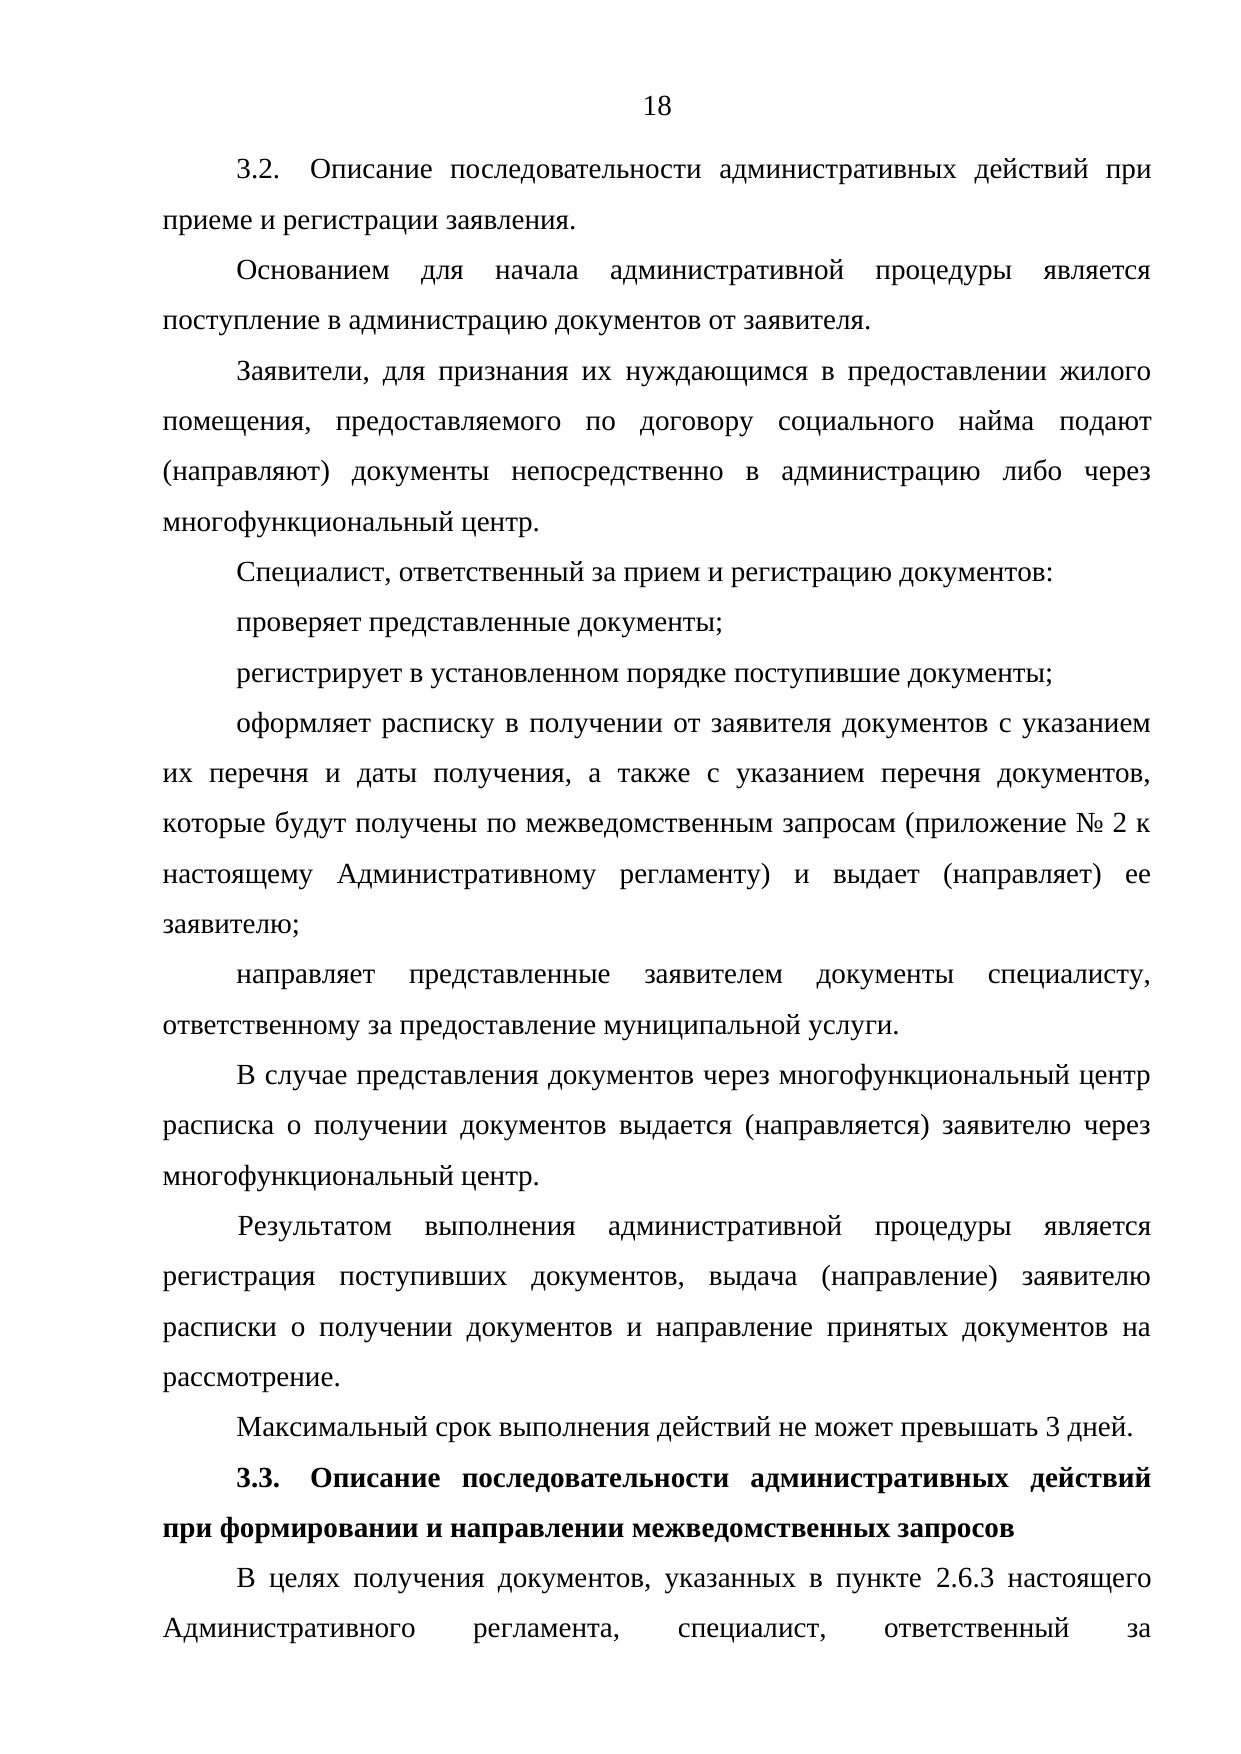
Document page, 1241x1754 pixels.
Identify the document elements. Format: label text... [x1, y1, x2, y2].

text проверяет представленные документы; [162, 604, 1152, 638]
text Заявители, для признания их нуждающимся в предоставлении жилого помещения, предоставляемого по договору социального найма подают (направляют) документы непосредственно в администрацию либо через многофункциональный центр. [162, 353, 1152, 537]
text Результатом выполнения административной процедуры является регистрация поступивших документов, выдача (направление) заявителю расписки о получении документов и направление принятых документов на рассмотрение. [162, 1208, 1152, 1393]
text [162, 1560, 1152, 1644]
text Специалист, ответственный за прием и регистрацию документов: [162, 554, 1152, 588]
text 3.2. Описание последовательности административных действий при приеме и регистрации заявления. [162, 152, 1152, 235]
text Основанием для начала административной процедуры является поступление в администрацию документов от заявителя. [162, 252, 1152, 336]
text регистрирует в установленном порядке поступившие документы; [162, 655, 1152, 688]
text В случае представления документов через многофункциональный центр расписка о получении документов выдается (направляется) заявителю через многофункциональный центр. [162, 1057, 1152, 1191]
text оформляет расписку в получении от заявителя документов с указанием их перечня и даты получения, а также с указанием перечня документов, которые будут получены по межведомственным запросам (приложение № 2 к настоящему Административному регламенту) и выдает (направляет) ее заявителю; [162, 705, 1152, 940]
text 3.3. Описание последовательности административных действий при формировании и направлении межведомственных запросов [162, 1460, 1152, 1543]
text направляет представленные заявителем документы специалисту, ответственному за предоставление муниципальной услуги. [162, 957, 1152, 1040]
text Максимальный срок выполнения действий не может превышать 3 дней. [162, 1409, 1152, 1443]
